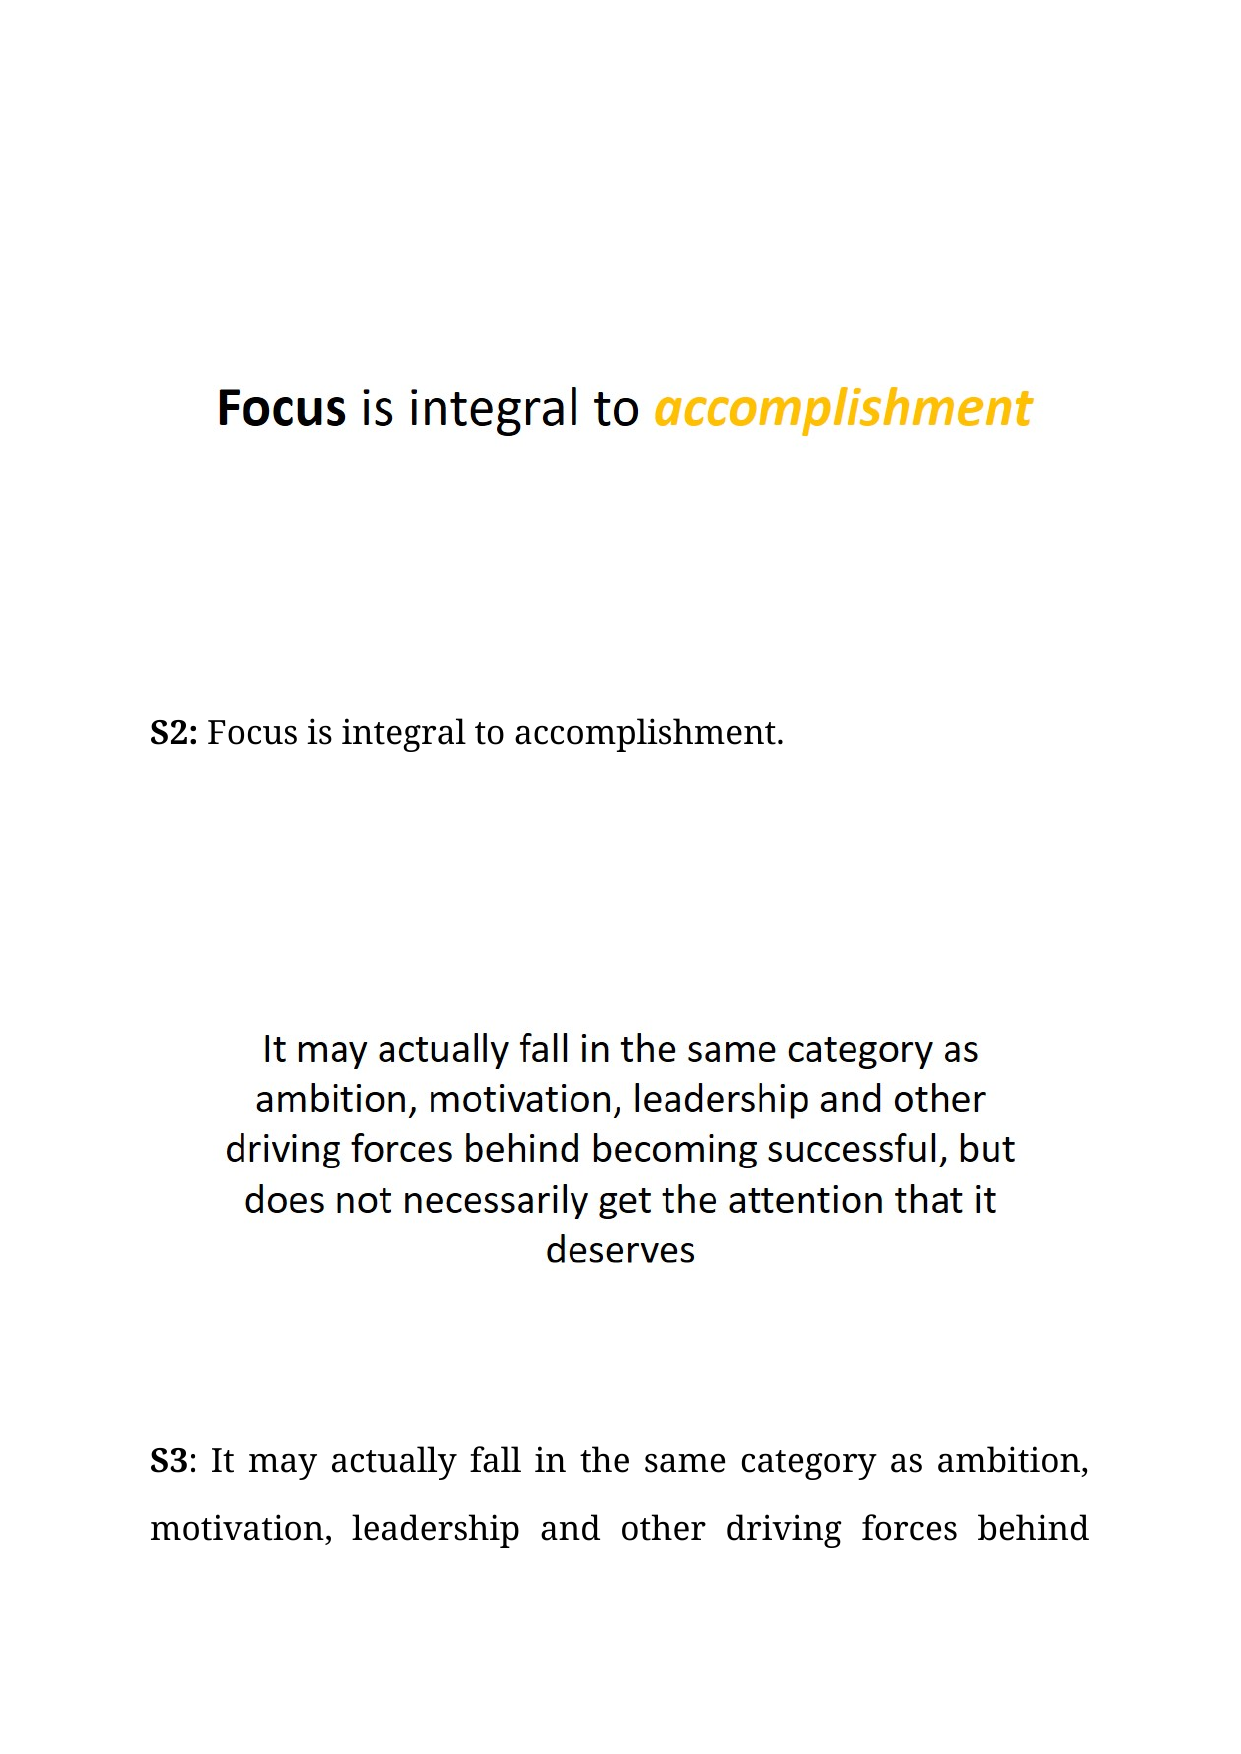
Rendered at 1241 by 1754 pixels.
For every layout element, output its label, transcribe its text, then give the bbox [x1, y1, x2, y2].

picture [150, 878, 1090, 1407]
picture [150, 149, 1090, 678]
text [150, 1437, 1090, 1551]
text S2: Focus is integral to accomplishment. [150, 709, 1090, 754]
